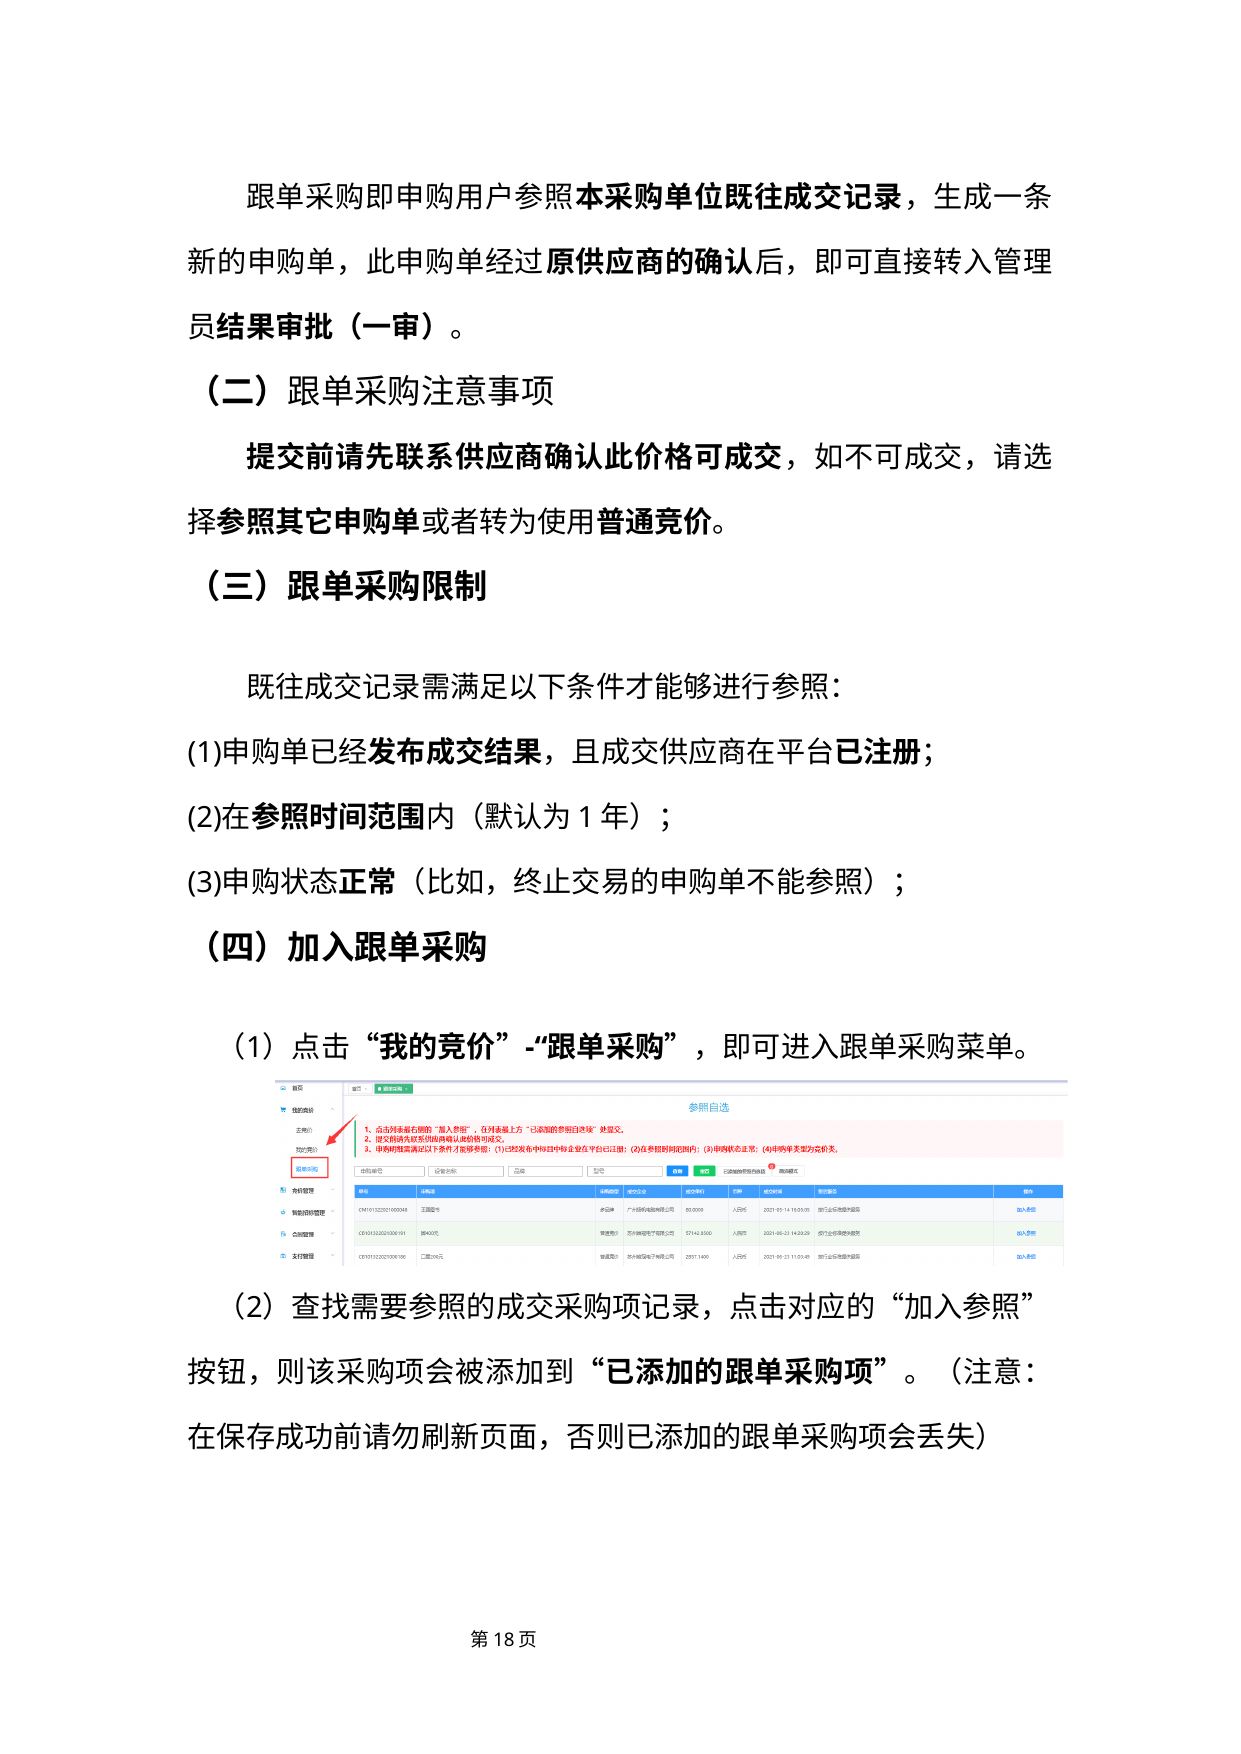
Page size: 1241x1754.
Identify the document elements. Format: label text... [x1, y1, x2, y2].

text 提交前请先联系供应商确认此价格可成交，如不可成交，请选择参照其它申购单或者转为使用普通竞价。 [187, 422, 1053, 552]
list （三）跟单采购限制 [187, 552, 1053, 617]
list (1)申购单已经发布成交结果，且成交供应商在平台已注册； [187, 717, 1053, 782]
text （二）跟单采购注意事项 [187, 357, 1053, 422]
picture [275, 1077, 1068, 1266]
text （2）查找需要参照的成交采购项记录，点击对应的“加入参照”按钮，则该采购项会被添加到“已添加的跟单采购项”。（注意：在保存成功前请勿刷新页面，否则已添加的跟单采购项会丢失） [187, 1272, 1053, 1467]
list (2)在参照时间范围内（默认为1年）； [187, 782, 1053, 847]
list (3)申购状态正常（比如，终止交易的申购单不能参照）； [187, 847, 1053, 912]
text 既往成交记录需满足以下条件才能够进行参照： [187, 652, 1053, 717]
text 跟单采购即申购用户参照本采购单位既往成交记录，生成一条新的申购单，此申购单经过原供应商的确认后，即可直接转入管理员结果审批（一审）。 [187, 162, 1053, 357]
text （1）点击“我的竞价”-“跟单采购”，即可进入跟单采购菜单。 [187, 1012, 1053, 1077]
list （四）加入跟单采购 [187, 912, 1053, 977]
